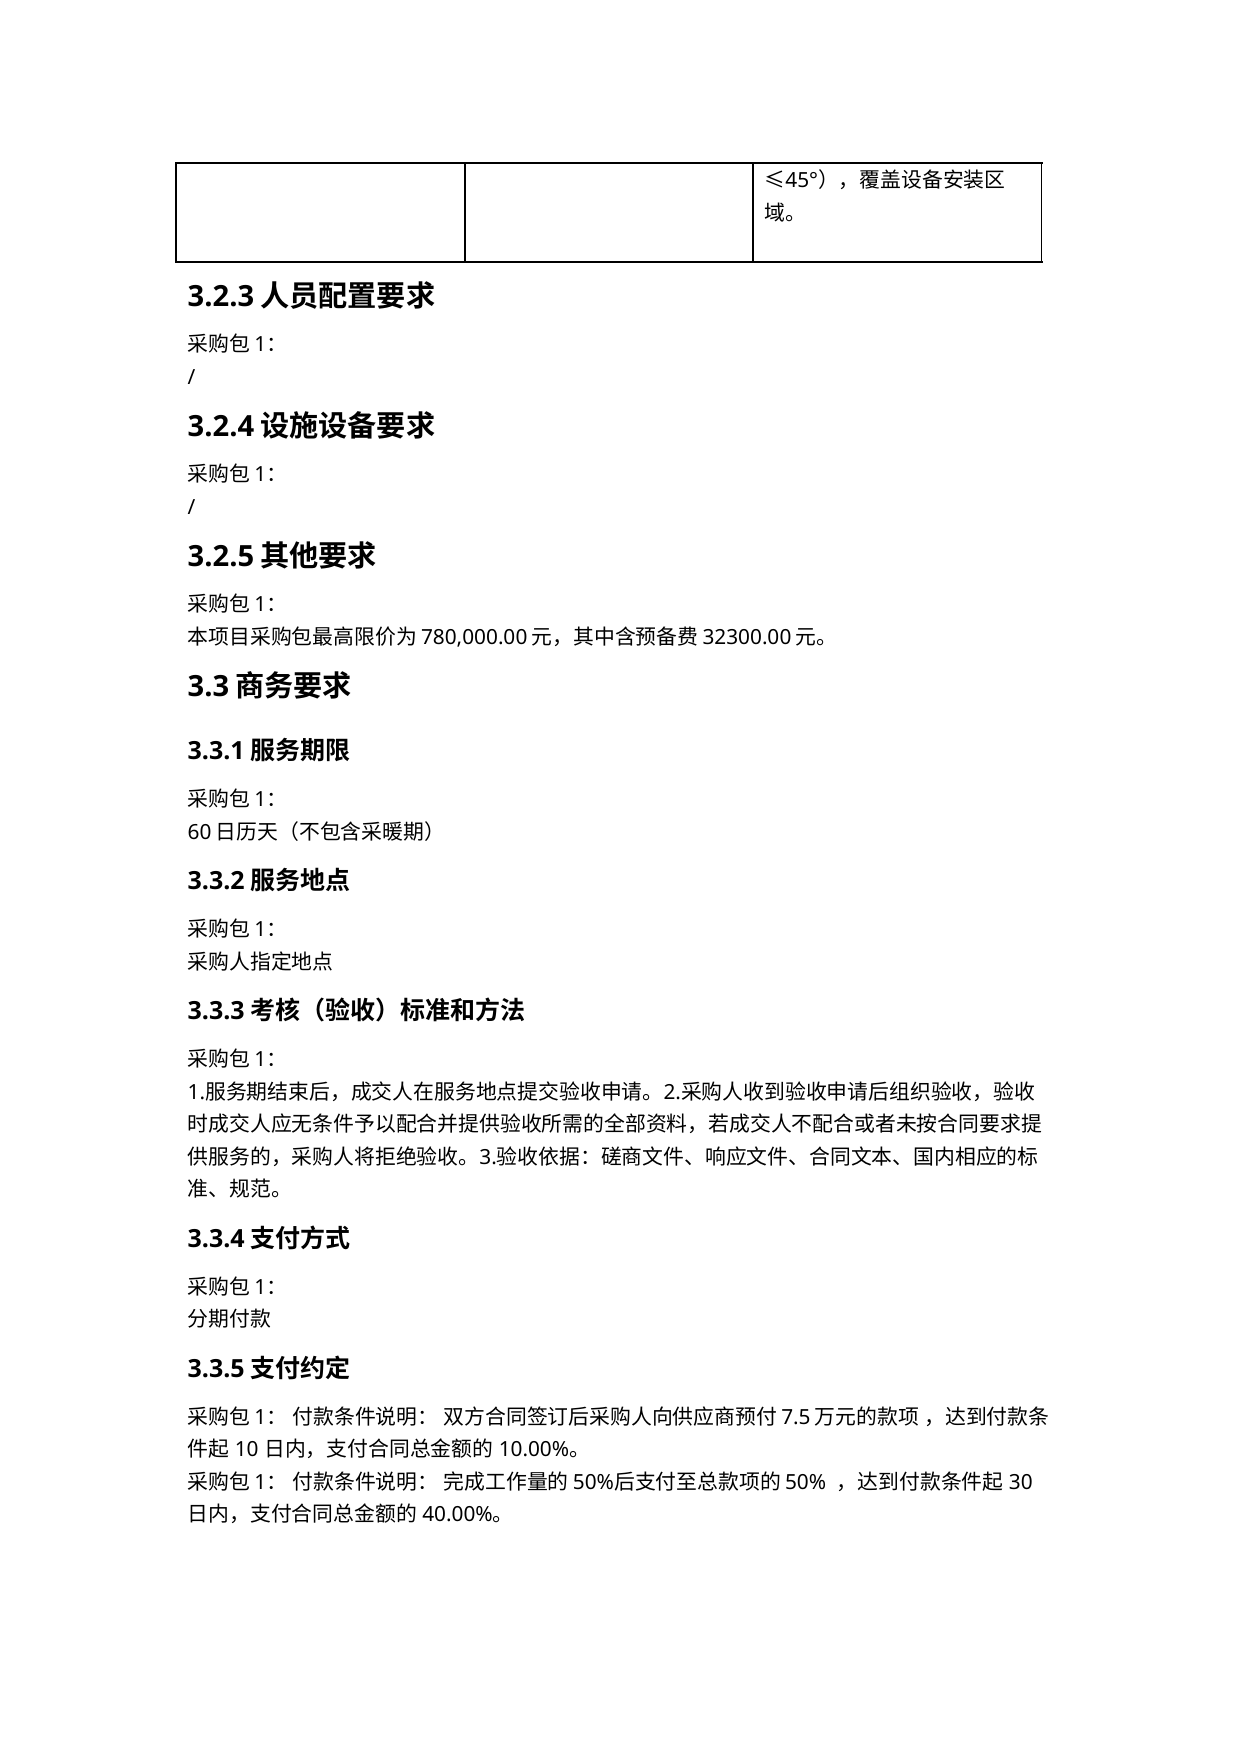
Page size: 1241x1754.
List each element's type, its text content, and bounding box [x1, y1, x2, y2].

text 3.3.5支付约定 [187, 1335, 1053, 1400]
text 采购包1： 付款条件说明： 完成工作量的50%后支付至总款项的50% ，达到付款条件起 30 日内，支付合同总金额的 40.00%。 [187, 1465, 1053, 1530]
text 采购包1： [187, 913, 1053, 945]
text 采购包1： [187, 1043, 1053, 1075]
text 60日历天（不包含采暖期） [187, 815, 1053, 848]
text 采购包1： 付款条件说明： 双方合同签订后采购人向供应商预付7.5万元的款项 ，达到付款条件起 10 日内，支付合同总金额的 10.00%。 [187, 1400, 1053, 1465]
text 采购人指定地点 [187, 945, 1053, 978]
text / [187, 490, 1053, 523]
text 分期付款 [187, 1303, 1053, 1335]
text 3.3.1服务期限 [187, 718, 1053, 783]
text / [187, 360, 1053, 393]
text 3.3.3考核（验收）标准和方法 [187, 978, 1053, 1043]
text 采购包1： [187, 588, 1053, 620]
text 本项目采购包最高限价为780,000.00元，其中含预备费32300.00元。 [187, 620, 1053, 653]
text 1.服务期结束后，成交人在服务地点提交验收申请。2.采购人收到验收申请后组织验收，验收时成交人应无条件予以配合并提供验收所需的全部资料，若成交人不配合或者未按合同要求提供服务的，采购人将拒绝验收。3.验收依据：磋商文件、响应文件、合同文本、国内相应的标准、规范。 [187, 1075, 1053, 1205]
text 3.2.4设施设备要求 [187, 393, 1053, 458]
text 3.3商务要求 [187, 653, 1053, 718]
text 采购包1： [187, 458, 1053, 490]
text 采购包1： [187, 783, 1053, 815]
text 3.3.2服务地点 [187, 848, 1053, 913]
text 采购包1： [187, 328, 1053, 360]
text 3.2.5其他要求 [187, 523, 1053, 588]
text 3.2.3人员配置要求 [187, 263, 1053, 328]
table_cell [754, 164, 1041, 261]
table_cell [466, 164, 752, 261]
text 3.3.4支付方式 [187, 1205, 1053, 1270]
table_cell 4 [177, 164, 464, 261]
text 采购包1： [187, 1270, 1053, 1303]
